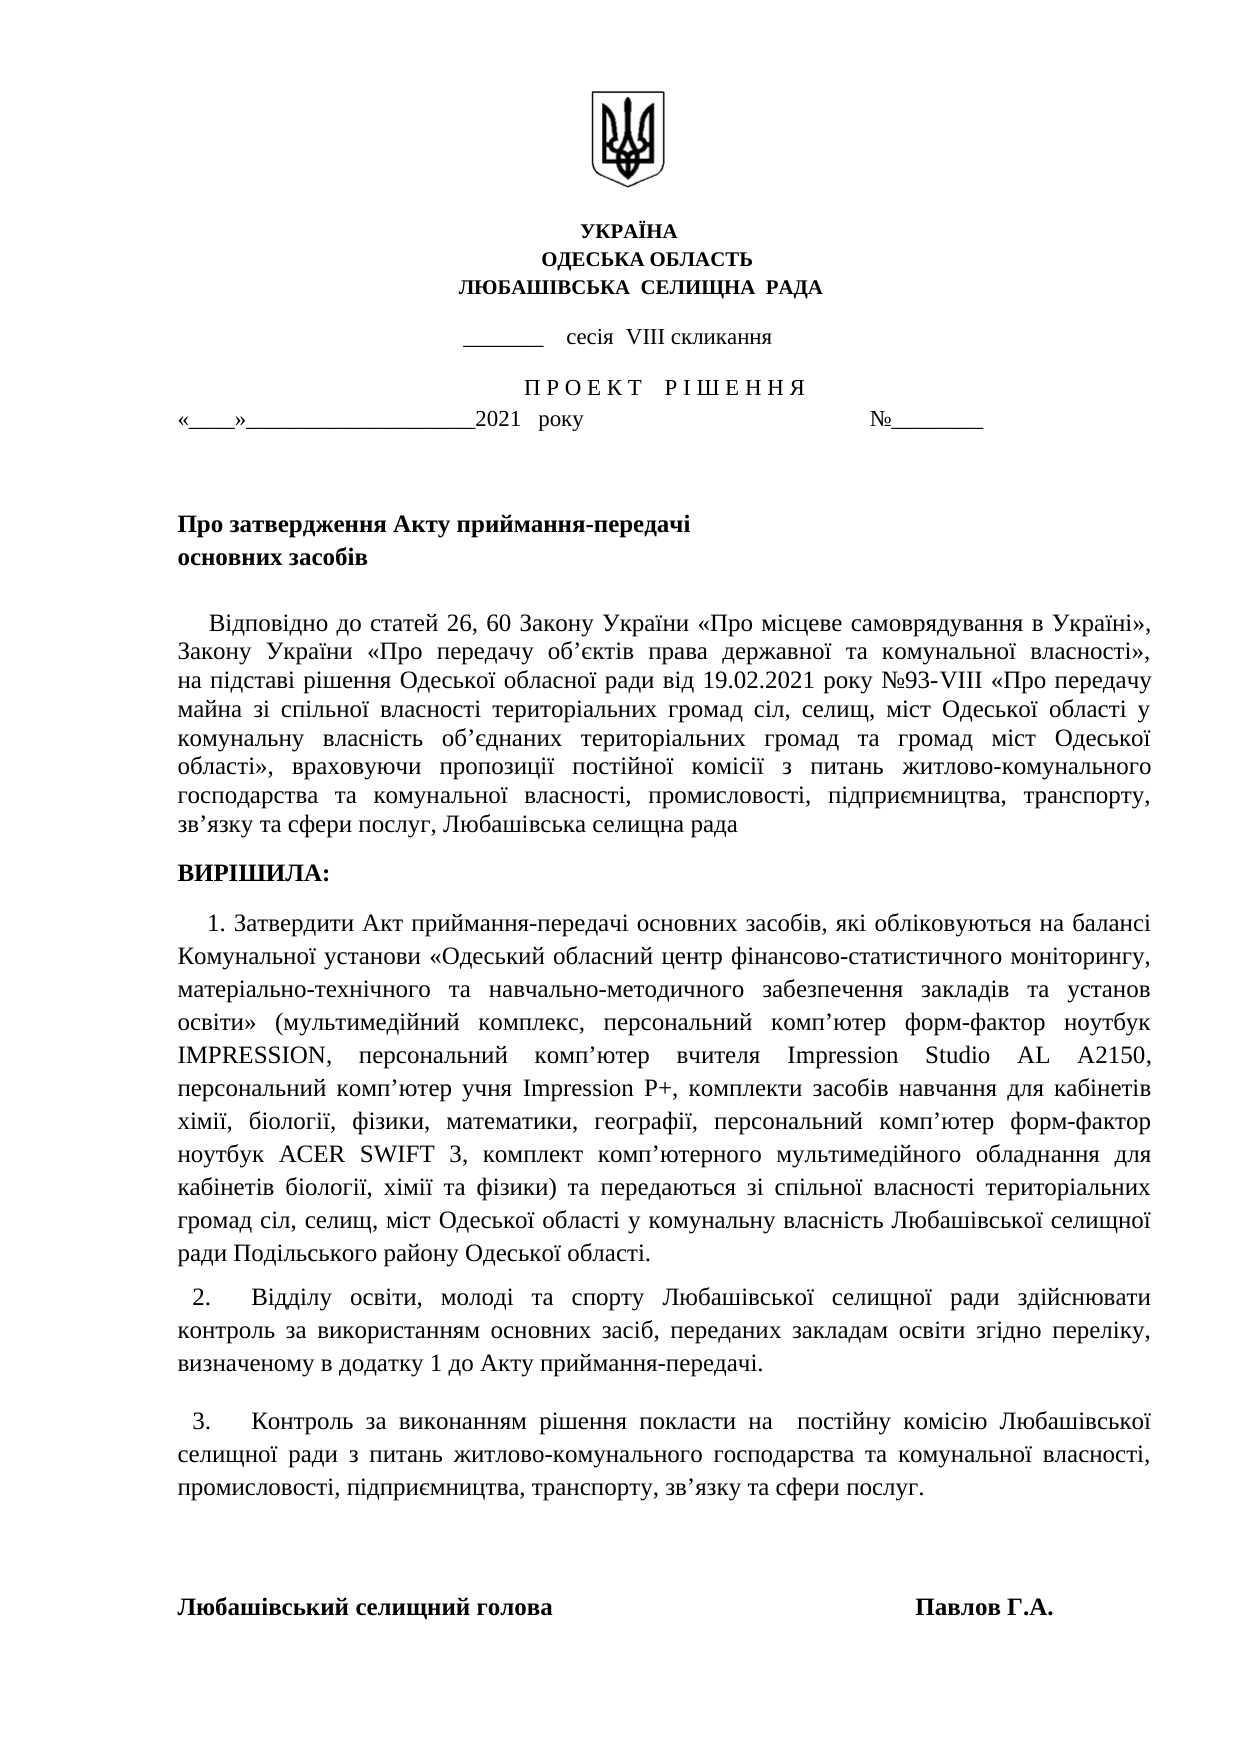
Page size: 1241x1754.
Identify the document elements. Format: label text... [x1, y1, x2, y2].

text Про затвердження Акту приймання-передачі [177, 509, 1152, 537]
text Любашівський селищний голова Павлов Г.А. [177, 1592, 1152, 1621]
list 1. Затвердити Акт приймання-передачі основних засобів, які обліковуються на балансі Комунальної установи «Одеський обласний центр фінансово-статистичного моніторингу, матеріально-технічного та навчально-методичного забезпечення закладів та установ освіти» (мультимедійний комплекс, персональний комп’ютер форм-фактор ноутбук IMPRESSION, персональний комп’ютер вчителя Impression Studio AL A2150, персональний комп’ютер учня Impression Р+, комплекти засобів навчання для кабінетів хімії, біології, фізики, математики, географії, персональний комп’ютер форм-фактор ноутбук ACER SWIFT 3, комплект комп’ютерного мультимедійного обладнання для кабінетів біології, хімії та фізики) та передаються зі спільної власності територіальних громад сіл, селищ, міст Одеської області у комунальну власність Любашівської селищної ради Подільського району Одеської області. [177, 908, 1152, 1267]
list Контроль за виконанням рішення покласти на постійну комісію Любашівської селищної ради з питань житлово-комунального господарства та комунальної власності, промисловості, підприємництва, транспорту, зв’язку та сфери послуг. [177, 1406, 1152, 1501]
text ЛЮБАШІВСЬКА СЕЛИЩНА РАДА [177, 275, 1152, 299]
text ОДЕСЬКА ОБЛАСТЬ [177, 247, 1152, 271]
text «____»____________________2021 року №________ [177, 404, 1152, 431]
text основних засобів [177, 542, 1152, 570]
text _______ сесія VІІІ скликання [177, 323, 1152, 350]
text УКРАЇНА [177, 219, 1152, 243]
text ВИРІШИЛА: [177, 858, 1152, 887]
picture [585, 88, 672, 195]
text П Р О Е К Т Р І Ш Е Н Н Я [177, 374, 1152, 401]
list Відділу освіти, молоді та спорту Любашівської селищної ради здійснювати контроль за використанням основних засіб, переданих закладам освіти згідно переліку, визначеному в додатку 1 до Акту приймання-передачі. [177, 1282, 1152, 1377]
text Відповідно до статей 26, 60 Закону України «Про місцеве самоврядування в Україні», Закону України «Про передачу об’єктів права державної та комунальної власності», на підставі рішення Одеської обласної ради від 19.02.2021 року №93-VІІІ «Про передачу майна зі спільної власності територіальних громад сіл, селищ, міст Одеської області у комунальну власність об’єднаних територіальних громад та громад міст Одеської області», враховуючи пропозиції постійної комісії з питань житлово-комунального господарства та комунальної власності, промисловості, підприємництва, транспорту, зв’язку та сфери послуг, Любашівська селищна рада [177, 608, 1152, 838]
